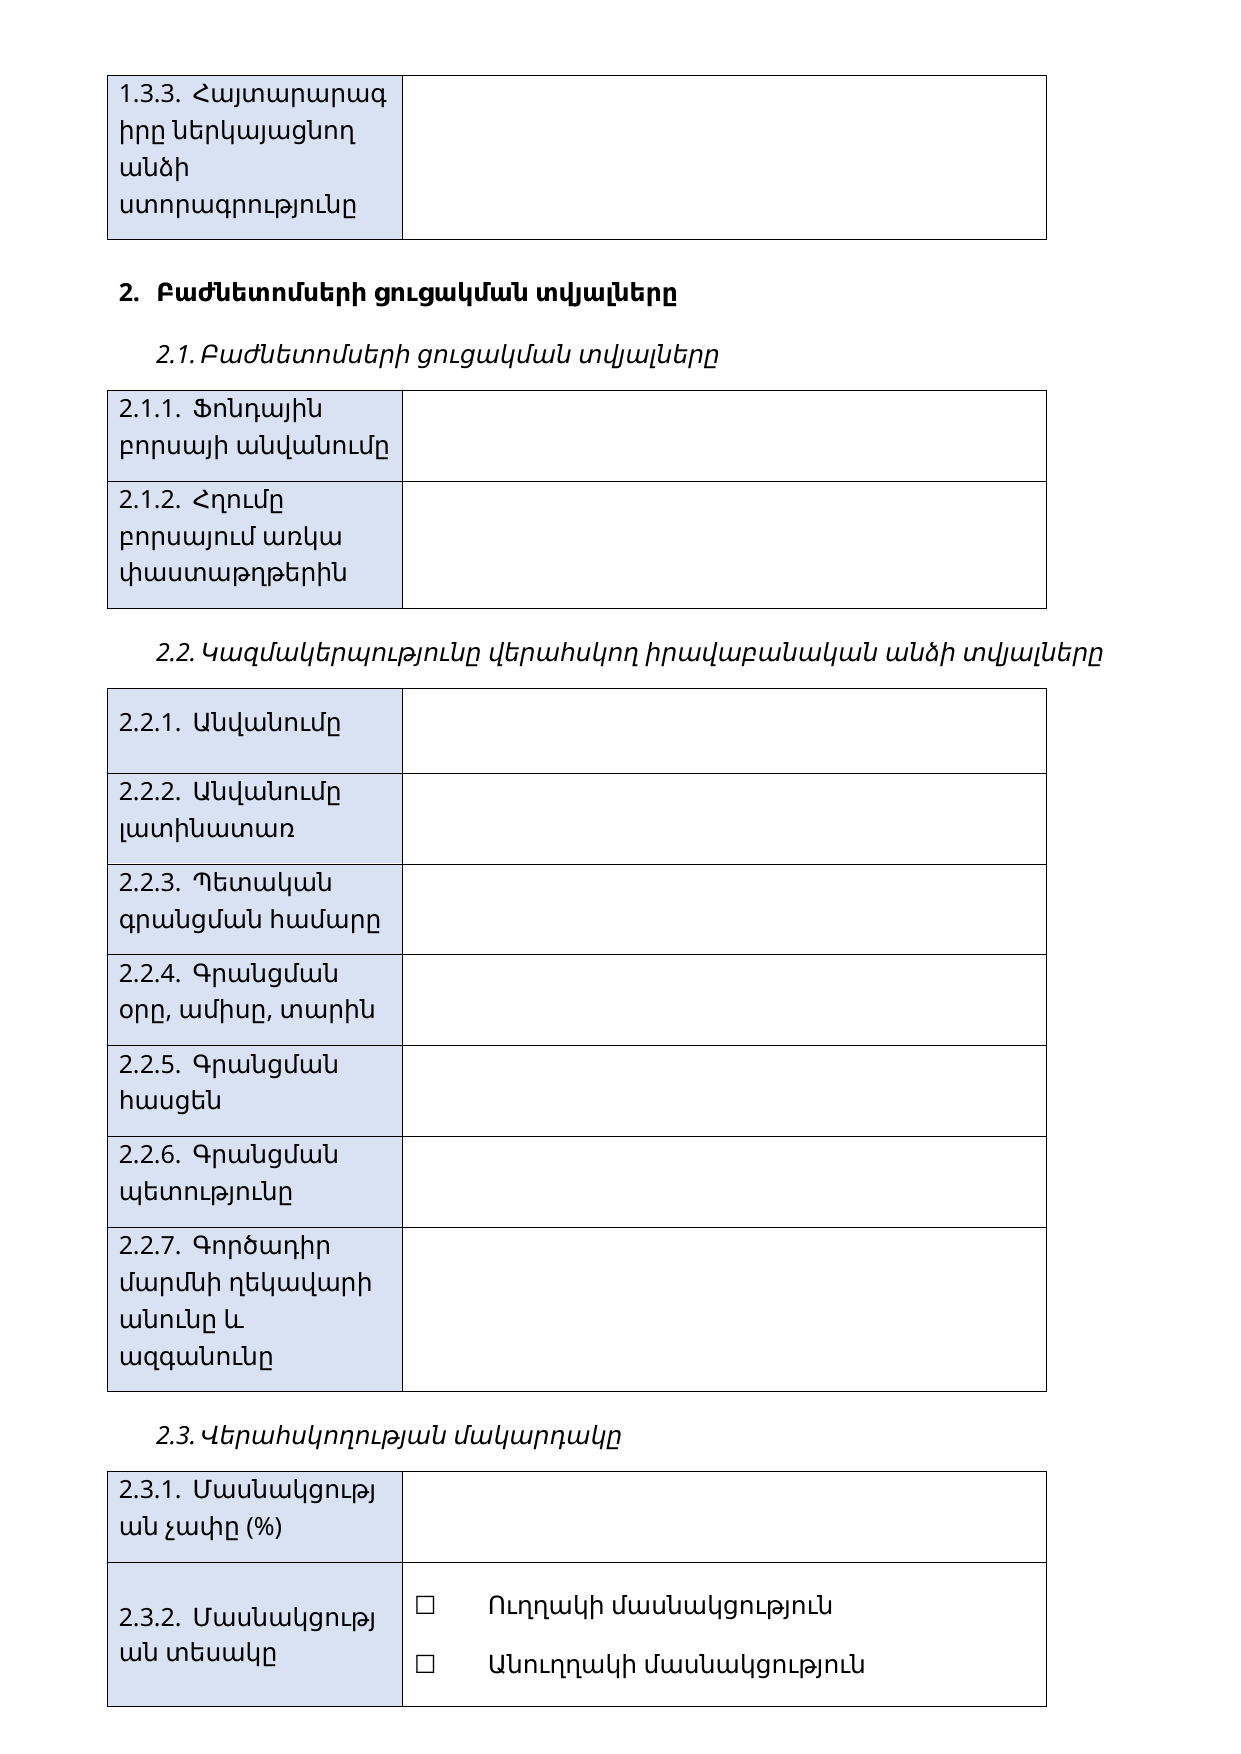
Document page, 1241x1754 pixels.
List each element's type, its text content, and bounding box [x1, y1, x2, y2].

table_cell Հղումը բորսայում առկա փաստաթղթերին [108, 482, 402, 608]
list Վերահսկողության մակարդակը [156, 1417, 1171, 1451]
table_cell Մասնակցության տեսակը [108, 1563, 402, 1706]
table_header Անվանումը [108, 689, 402, 773]
table_header [403, 391, 1046, 481]
table_cell [403, 1046, 1046, 1136]
table_cell [403, 1137, 1046, 1227]
table_header Մասնակցության չափը (%) [108, 1472, 402, 1562]
table_cell Հայտարարագիրը ներկայացնող անձի ստորագրությունը [108, 76, 402, 239]
table_cell [403, 865, 1046, 954]
list Կազմակերպությունը վերահսկող իրավաբանական անձի տվյալները [156, 634, 1171, 668]
list Բաժնետոմսերի ցուցակման տվյալները [118, 274, 1171, 308]
table_cell Գրանցման պետությունը [108, 1137, 402, 1227]
table_cell [403, 482, 1046, 608]
table_cell [403, 955, 1046, 1045]
table_cell Գրանցման օրը, ամիսը, տարին [108, 955, 402, 1045]
table_header Ֆոնդային բորսայի անվանումը [108, 391, 402, 481]
table_cell ☐ Ուղղակի մասնակցություն ☐ Անուղղակի մասնակցություն [403, 1563, 1046, 1706]
table_cell Պետական գրանցման համարը [108, 865, 402, 954]
table_cell Գրանցման հասցեն [108, 1046, 402, 1136]
table_cell [403, 76, 1046, 239]
table_header [403, 1472, 1046, 1562]
table_cell [403, 774, 1046, 863]
table_cell Անվանումը լատինատառ [108, 774, 402, 863]
list Բաժնետոմսերի ցուցակման տվյալները [156, 336, 1171, 370]
table_header [403, 689, 1046, 773]
table_cell [403, 1228, 1046, 1391]
table_cell Գործադիր մարմնի ղեկավարի անունը և ազգանունը [108, 1228, 402, 1391]
